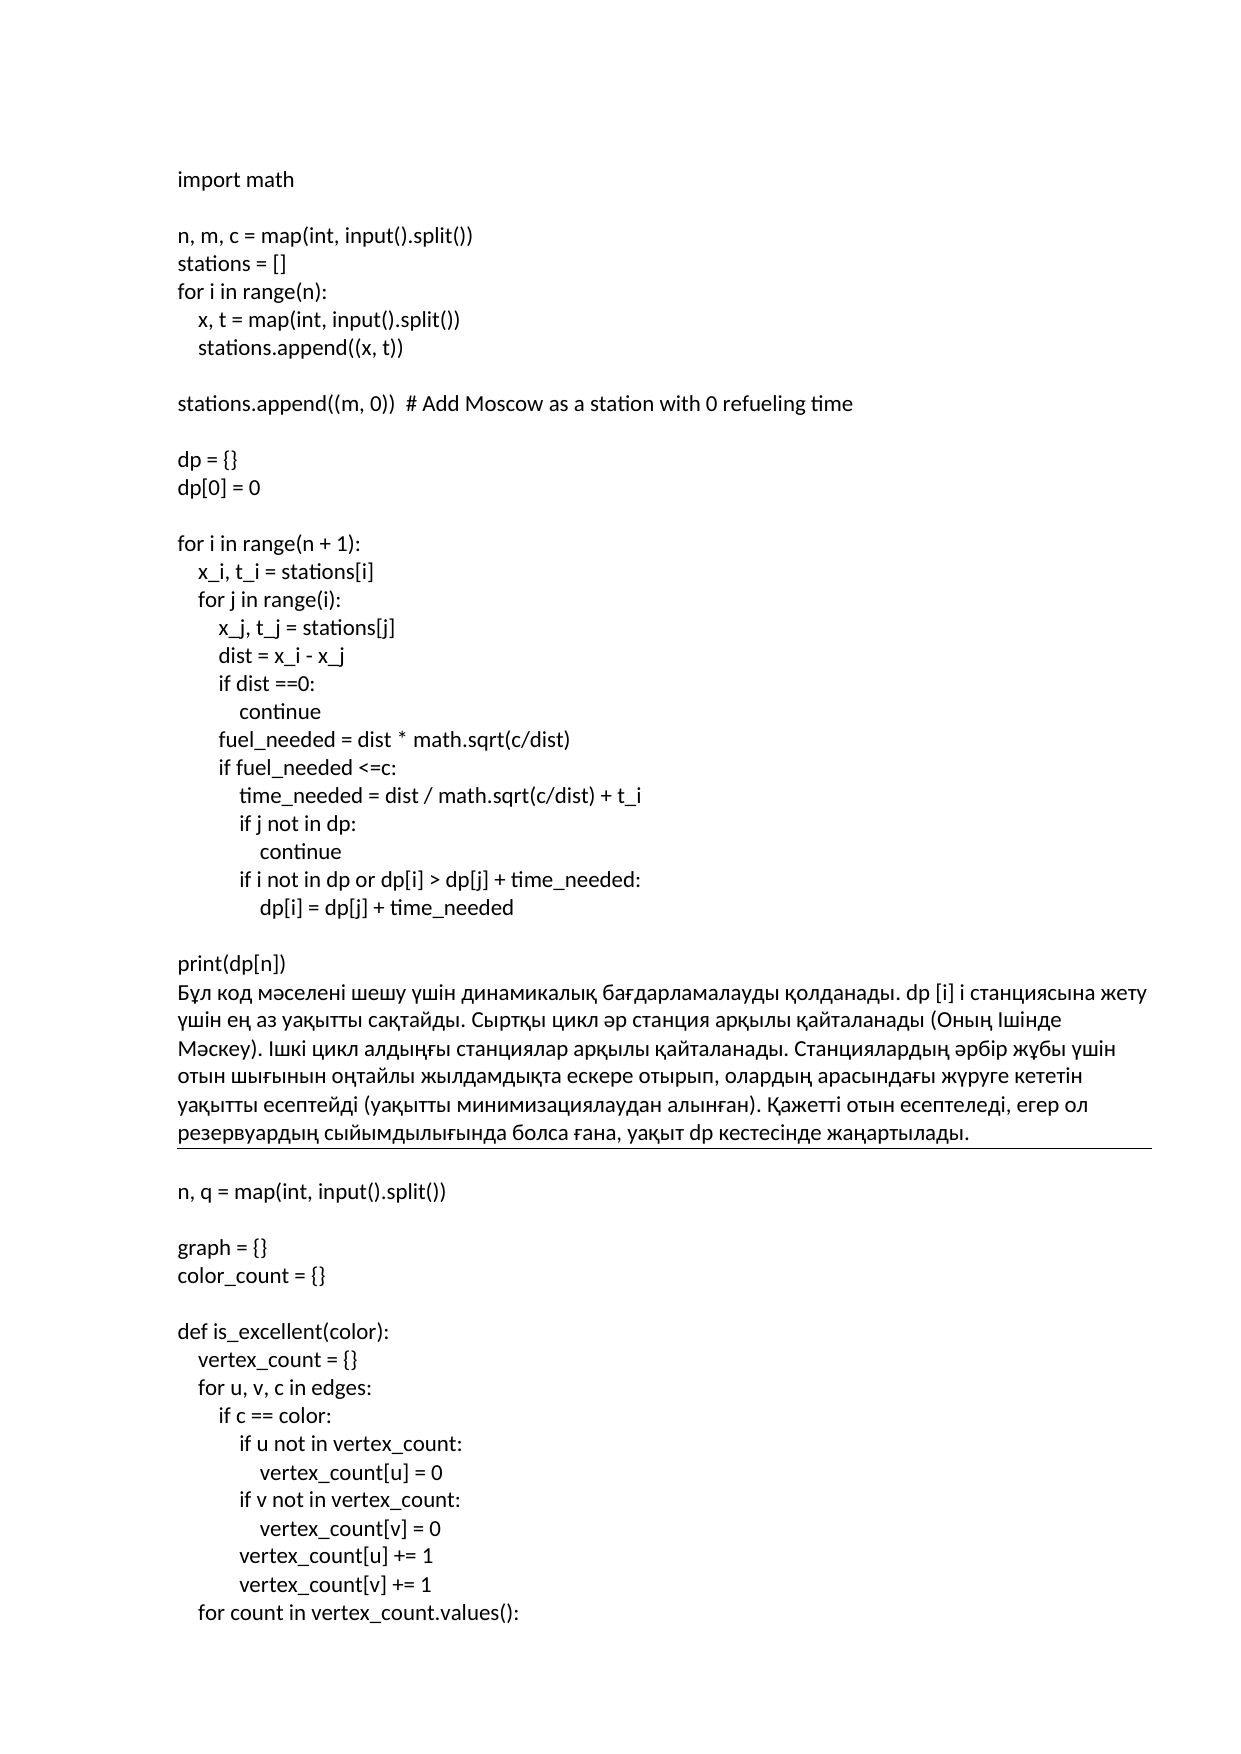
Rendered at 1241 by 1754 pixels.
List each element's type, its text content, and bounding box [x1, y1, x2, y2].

text dp[i] = dp[j] + time_needed [177, 893, 1152, 922]
text stations.append((x, t)) [177, 333, 1152, 361]
text if dist ==0: [177, 669, 1152, 697]
text x_j, t_j = stations[j] [177, 613, 1152, 641]
text dist = x_i - x_j [177, 641, 1152, 669]
text dp[0] = 0 [177, 473, 1152, 501]
text for j in range(i): [177, 585, 1152, 613]
text vertex_count[u] = 0 [177, 1458, 1152, 1486]
text x, t = map(int, input().split()) [177, 305, 1152, 333]
text for i in range(n): [177, 277, 1152, 305]
text x_i, t_i = stations[i] [177, 557, 1152, 585]
text Бұл код мәселені шешу үшін динамикалық бағдарламалауды қолданады. dp [i] i станциясына жету үшін ең аз уақытты сақтайды. Сыртқы цикл әр станция арқылы қайталанады (Оның Ішінде Мәскеу). Ішкі цикл алдыңғы станциялар арқылы қайталанады. Станциялардың әрбір жұбы үшін отын шығынын оңтайлы жылдамдықта ескере отырып, олардың арасындағы жүруге кететін уақытты есептейді (уақытты минимизациялаудан алынған). Қажетті отын есептеледі, егер ол резервуардың сыйымдылығында болса ғана, уақыт dp кестесінде жаңартылады. [177, 978, 1152, 1148]
text for count in vertex_count.values(): [177, 1598, 1152, 1626]
text color_count = {} [177, 1261, 1152, 1289]
text import math [177, 165, 1152, 193]
text for i in range(n + 1): [177, 529, 1152, 557]
text if c == color: [177, 1402, 1152, 1429]
text n, q = map(int, input().split()) [177, 1177, 1152, 1205]
text if v not in vertex_count: [177, 1486, 1152, 1514]
text stations.append((m, 0)) # Add Moscow as a station with 0 refueling time [177, 389, 1152, 417]
text vertex_count[u] += 1 [177, 1542, 1152, 1570]
text fuel_needed = dist * math.sqrt(c/dist) [177, 725, 1152, 753]
text def is_excellent(color): [177, 1317, 1152, 1346]
text dp = {} [177, 445, 1152, 473]
text continue [177, 837, 1152, 866]
text continue [177, 697, 1152, 725]
text if u not in vertex_count: [177, 1429, 1152, 1458]
text vertex_count[v] += 1 [177, 1570, 1152, 1598]
text stations = [] [177, 249, 1152, 277]
text time_needed = dist / math.sqrt(c/dist) + t_i [177, 781, 1152, 809]
text if j not in dp: [177, 809, 1152, 837]
text for u, v, c in edges: [177, 1373, 1152, 1402]
text if i not in dp or dp[i] > dp[j] + time_needed: [177, 866, 1152, 893]
text graph = {} [177, 1233, 1152, 1261]
text n, m, c = map(int, input().split()) [177, 221, 1152, 249]
text print(dp[n]) [177, 949, 1152, 978]
text if fuel_needed <=c: [177, 753, 1152, 781]
text vertex_count[v] = 0 [177, 1514, 1152, 1542]
text vertex_count = {} [177, 1346, 1152, 1373]
